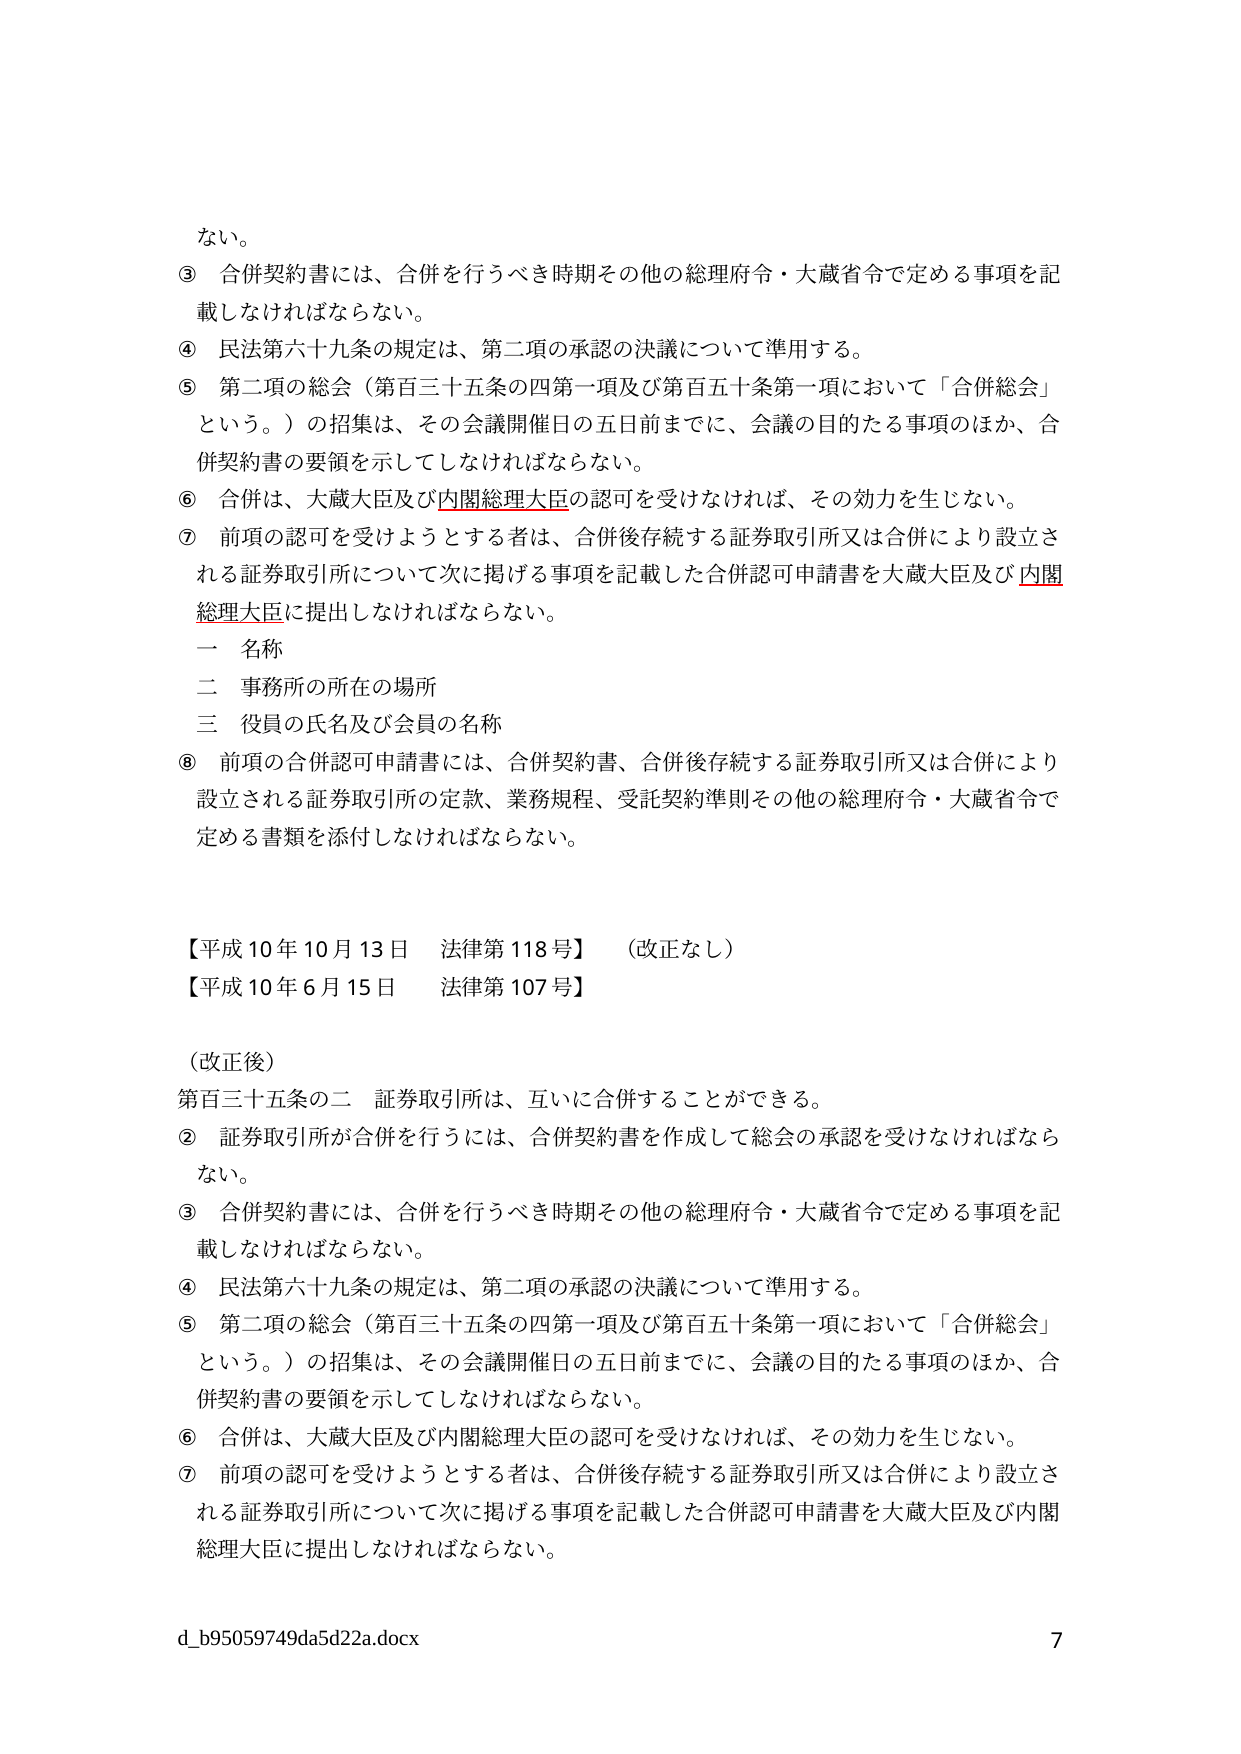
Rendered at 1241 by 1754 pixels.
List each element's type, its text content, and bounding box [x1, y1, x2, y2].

text 第百三十五条の二 証券取引所は、互いに合併することができる。 [177, 1079, 1063, 1117]
text 一 名称 [196, 629, 1063, 667]
text ④ 民法第六十九条の規定は、第二項の承認の決議について準用する。 [177, 329, 1063, 367]
text ③ 合併契約書には、合併を行うべき時期その他の総理府令・大蔵省令で定める事項を記載しなければならない。 [177, 254, 1063, 329]
text 二 事務所の所在の場所 [196, 667, 1063, 704]
text ③ 合併契約書には、合併を行うべき時期その他の総理府令・大蔵省令で定める事項を記載しなければならない。 [177, 1192, 1063, 1267]
text 【平成10年10月13日 法律第118号】 （改正なし） [177, 929, 1063, 967]
text ④ 民法第六十九条の規定は、第二項の承認の決議について準用する。 [177, 1267, 1063, 1304]
text ② 証券取引所が合併を行うには、合併契約書を作成して総会の承認を受けなければならない。 [177, 1117, 1063, 1192]
text ⑦ 前項の認可を受けようとする者は、合併後存続する証券取引所又は合併により設立される証券取引所について次に掲げる事項を記載した合併認可申請書を大蔵大臣及び内閣総理大臣に提出しなければならない。 [177, 1454, 1063, 1567]
text 【平成10年6月15日 法律第107号】 [177, 967, 1063, 1004]
text （改正後） [177, 1042, 1063, 1079]
text ⑥ 合併は、大蔵大臣及び内閣総理大臣の認可を受けなければ、その効力を生じない。 [177, 1417, 1063, 1454]
text ⑤ 第二項の総会（第百三十五条の四第一項及び第百五十条第一項において「合併総会」という。）の招集は、その会議開催日の五日前までに、会議の目的たる事項のほか、合併契約書の要領を示してしなければならない。 [177, 1304, 1063, 1417]
text ⑥ 合併は、大蔵大臣及び内閣総理大臣の認可を受けなければ、その効力を生じない。 [177, 479, 1063, 517]
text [177, 217, 1063, 254]
text ⑧ 前項の合併認可申請書には、合併契約書、合併後存続する証券取引所又は合併により設立される証券取引所の定款、業務規程、受託契約準則その他の総理府令・大蔵省令で定める書類を添付しなければならない。 [177, 742, 1063, 854]
text ⑤ 第二項の総会（第百三十五条の四第一項及び第百五十条第一項において「合併総会」という。）の招集は、その会議開催日の五日前までに、会議の目的たる事項のほか、合併契約書の要領を示してしなければならない。 [177, 367, 1063, 479]
text ⑦ 前項の認可を受けようとする者は、合併後存続する証券取引所又は合併により設立される証券取引所について次に掲げる事項を記載した合併認可申請書を大蔵大臣及び内閣総理大臣に提出しなければならない。 [177, 517, 1063, 629]
text 三 役員の氏名及び会員の名称 [196, 704, 1063, 742]
